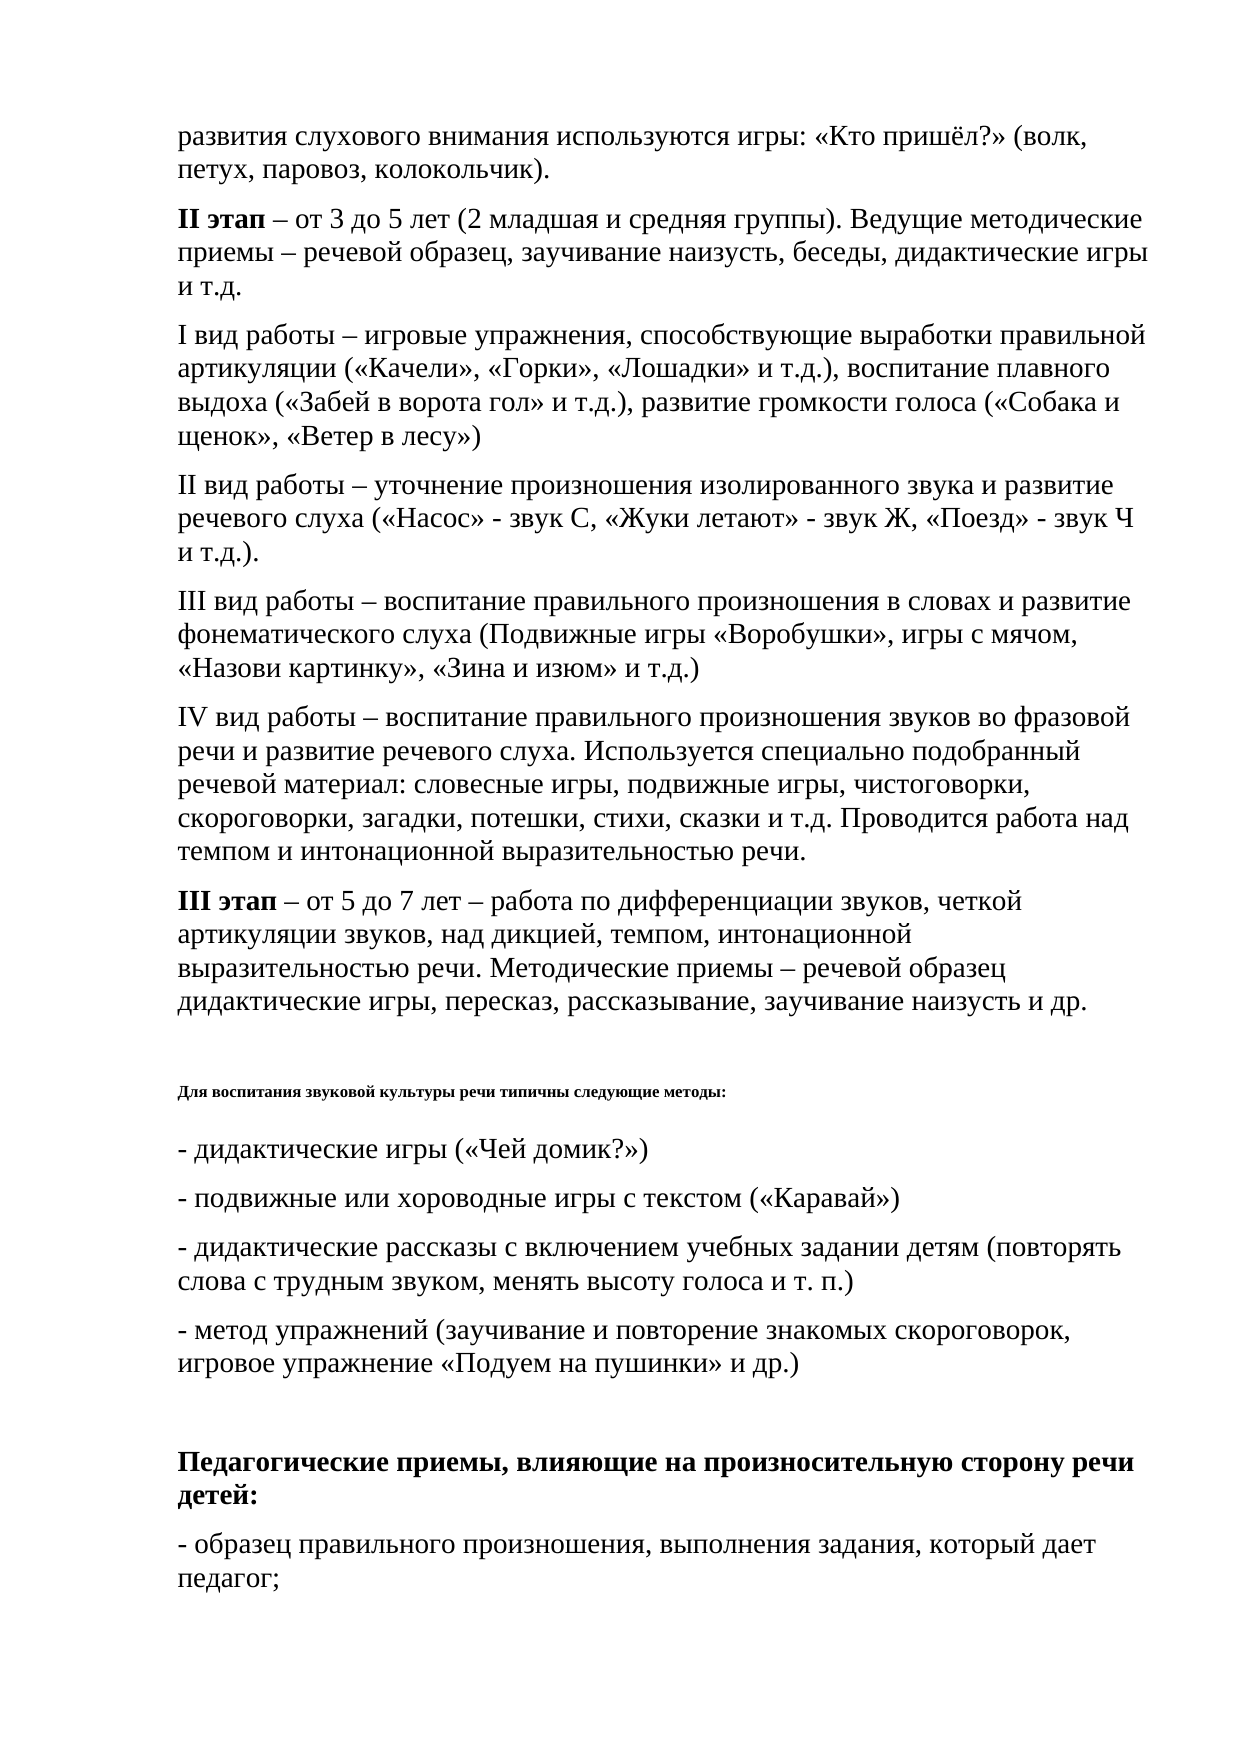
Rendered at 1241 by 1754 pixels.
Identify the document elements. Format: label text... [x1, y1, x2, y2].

text I вид работы – игровые упражнения, способствующие выработки правильной артикуляции («Качели», «Горки», «Лошадки» и т.д.), воспитание плавного выдоха («Забей в ворота гол» и т.д.), развитие громкости голоса («Собака и щенок», «Ветер в лесу») [177, 317, 1152, 451]
text - подвижные или хороводные игры с текстом («Каравай») [177, 1180, 1152, 1213]
text - дидактические рассказы с включением учебных задании детям (повторять слова с трудным звуком, менять высоту голоса и т. п.) [177, 1229, 1152, 1296]
text Для воспитания звуковой культуры речи типичны следующие методы: [177, 1082, 1152, 1115]
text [177, 118, 1152, 185]
text II этап – от 3 до 5 лет (2 младшая и средняя группы). Ведущие методические приемы – речевой образец, заучивание наизусть, беседы, дидактические игры и т.д. [177, 201, 1152, 301]
text III этап – от 5 до 7 лет – работа по дифференциации звуков, четкой артикуляции звуков, над дикцией, темпом, интонационной выразительностью речи. Методические приемы – речевой образец дидактические игры, пересказ, рассказывание, заучивание наизусть и др. [177, 883, 1152, 1017]
text - образец правильного произношения, выполнения задания, который дает педагог; [177, 1526, 1152, 1593]
text Педагогические приемы, влияющие на произносительную сторону речи детей: [177, 1444, 1152, 1511]
text - дидактические игры («Чей домик?») [177, 1131, 1152, 1164]
text II вид работы – уточнение произношения изолированного звука и развитие речевого слуха («Насос» - звук С, «Жуки летают» - звук Ж, «Поезд» - звук Ч и т.д.). [177, 467, 1152, 567]
text III вид работы – воспитание правильного произношения в словах и развитие фонематического слуха (Подвижные игры «Воробушки», игры с мячом, «Назови картинку», «Зина и изюм» и т.д.) [177, 583, 1152, 684]
text - метод упражнений (заучивание и повторение знакомых скороговорок, игровое упражнение «Подуем на пушинки» и др.) [177, 1312, 1152, 1379]
text IV вид работы – воспитание правильного произношения звуков во фразовой речи и развитие речевого слуха. Используется специально подобранный речевой материал: словесные игры, подвижные игры, чистоговорки, скороговорки, загадки, потешки, стихи, сказки и т.д. Проводится работа над темпом и интонационной выразительностью речи. [177, 699, 1152, 867]
